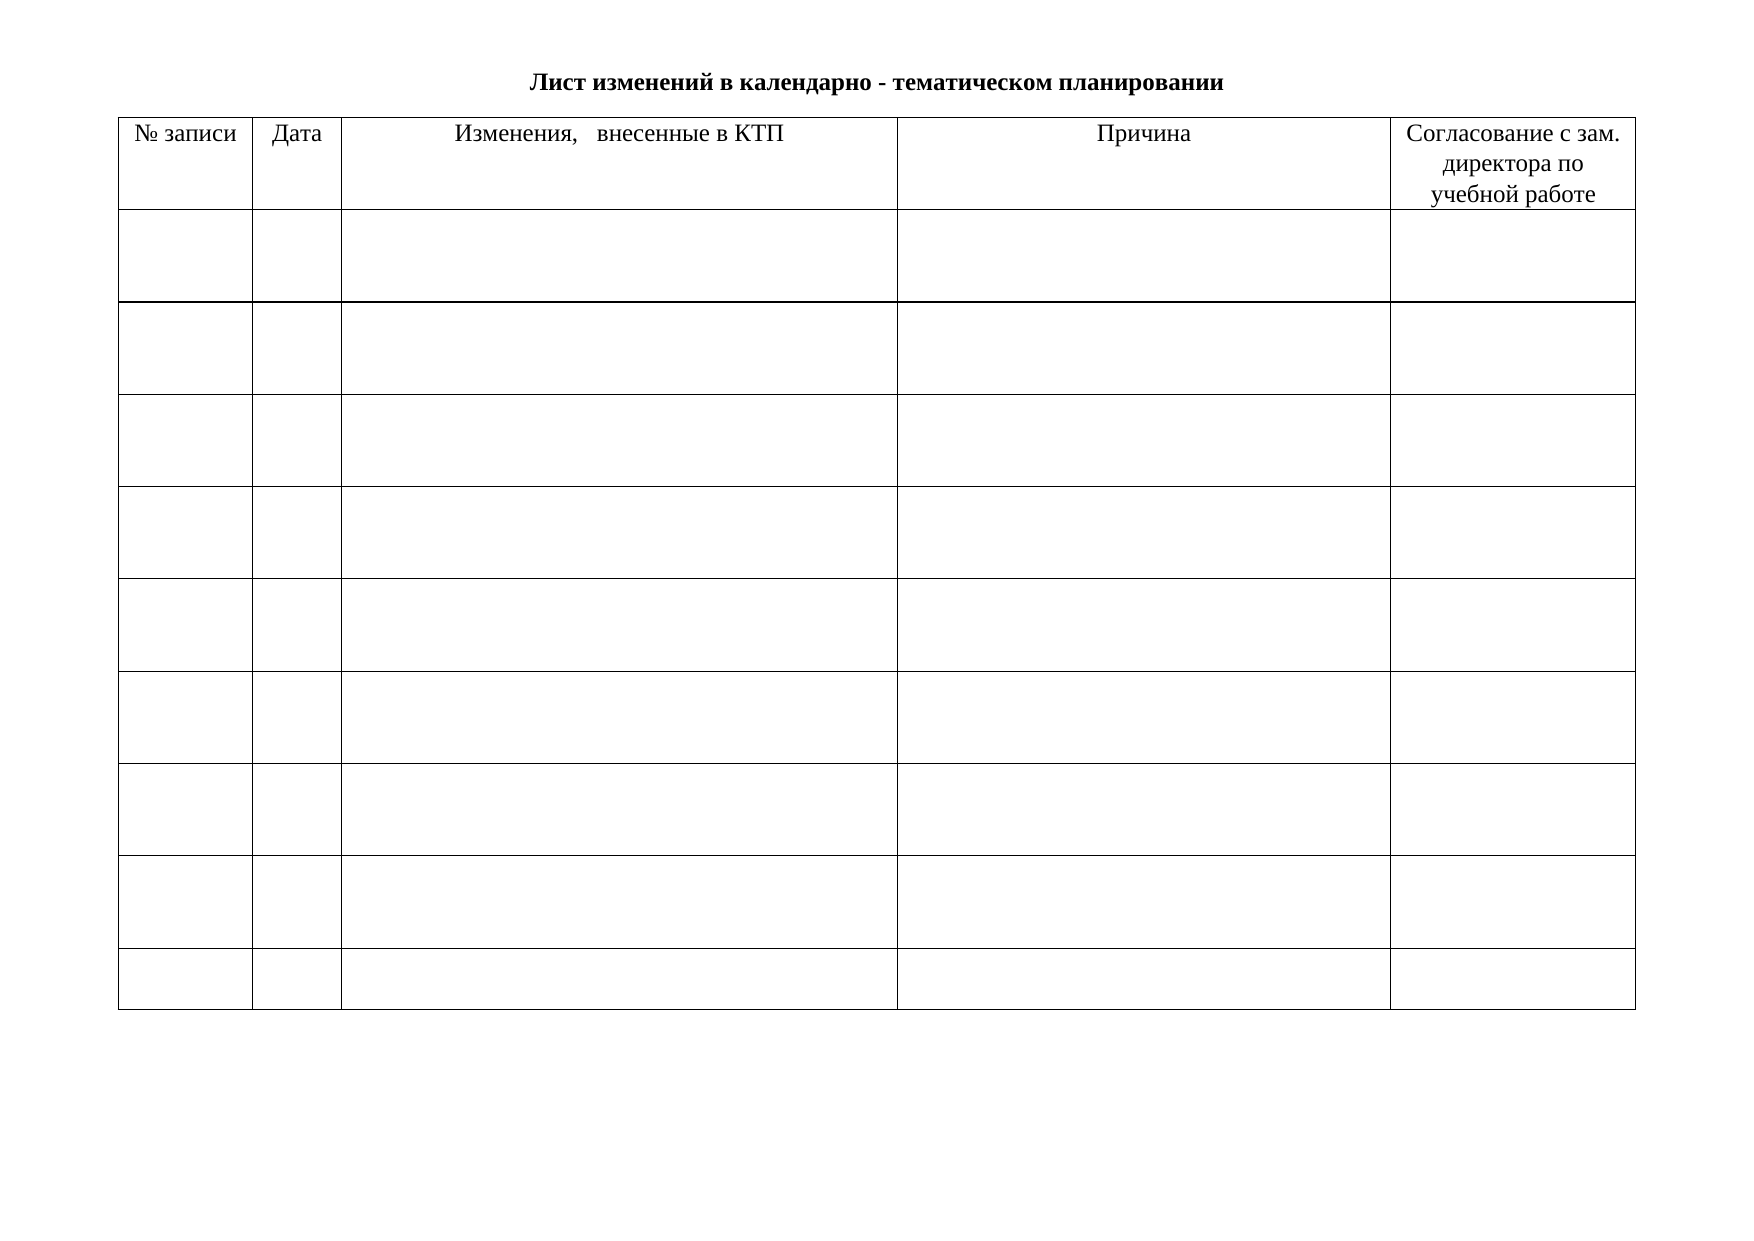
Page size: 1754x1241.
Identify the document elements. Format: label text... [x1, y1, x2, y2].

table_cell [253, 303, 341, 394]
table_cell [253, 487, 341, 578]
table_cell [342, 579, 897, 671]
table_header № записи [119, 118, 252, 209]
table_cell [1391, 303, 1635, 394]
table_cell [898, 487, 1390, 578]
table_cell [898, 672, 1390, 763]
table_header Изменения, внесенные в КТП [342, 118, 897, 209]
table_cell [119, 210, 252, 301]
table_cell [1391, 672, 1635, 763]
table_cell [253, 672, 341, 763]
table_cell [342, 856, 897, 947]
table_cell [342, 764, 897, 855]
table_cell [119, 764, 252, 855]
table_header Согласование с зам. директора по учебной работе [1391, 118, 1635, 209]
table_cell [342, 672, 897, 763]
table_cell [1391, 487, 1635, 578]
table_cell [119, 672, 252, 763]
table_cell [898, 949, 1390, 1009]
table_cell [253, 949, 341, 1009]
table_cell [1391, 579, 1635, 671]
table_cell [342, 949, 897, 1009]
table_cell [898, 395, 1390, 486]
table_cell [898, 210, 1390, 301]
table_header Причина [898, 118, 1390, 209]
table_cell [898, 303, 1390, 394]
table_cell [342, 210, 897, 301]
table_cell [342, 303, 897, 394]
table_cell [1391, 395, 1635, 486]
table_cell [898, 764, 1390, 855]
table_cell [1391, 856, 1635, 947]
table_cell [119, 949, 252, 1009]
table_cell [253, 210, 341, 301]
table_cell [119, 395, 252, 486]
table_cell [119, 579, 252, 671]
table_cell [898, 579, 1390, 671]
table_cell [253, 764, 341, 855]
table_cell [342, 487, 897, 578]
table_cell [898, 856, 1390, 947]
table_cell [119, 856, 252, 947]
table_cell [119, 303, 252, 394]
table_cell [342, 395, 897, 486]
table_cell [119, 487, 252, 578]
text Лист изменений в календарно - тематическом планировании [216, 67, 1537, 96]
table_cell [1391, 764, 1635, 855]
table_cell [1391, 210, 1635, 301]
table_header Дата [253, 118, 341, 209]
table_cell [1391, 949, 1635, 1009]
table_cell [253, 395, 341, 486]
table_cell [253, 856, 341, 947]
table_cell [253, 579, 341, 671]
